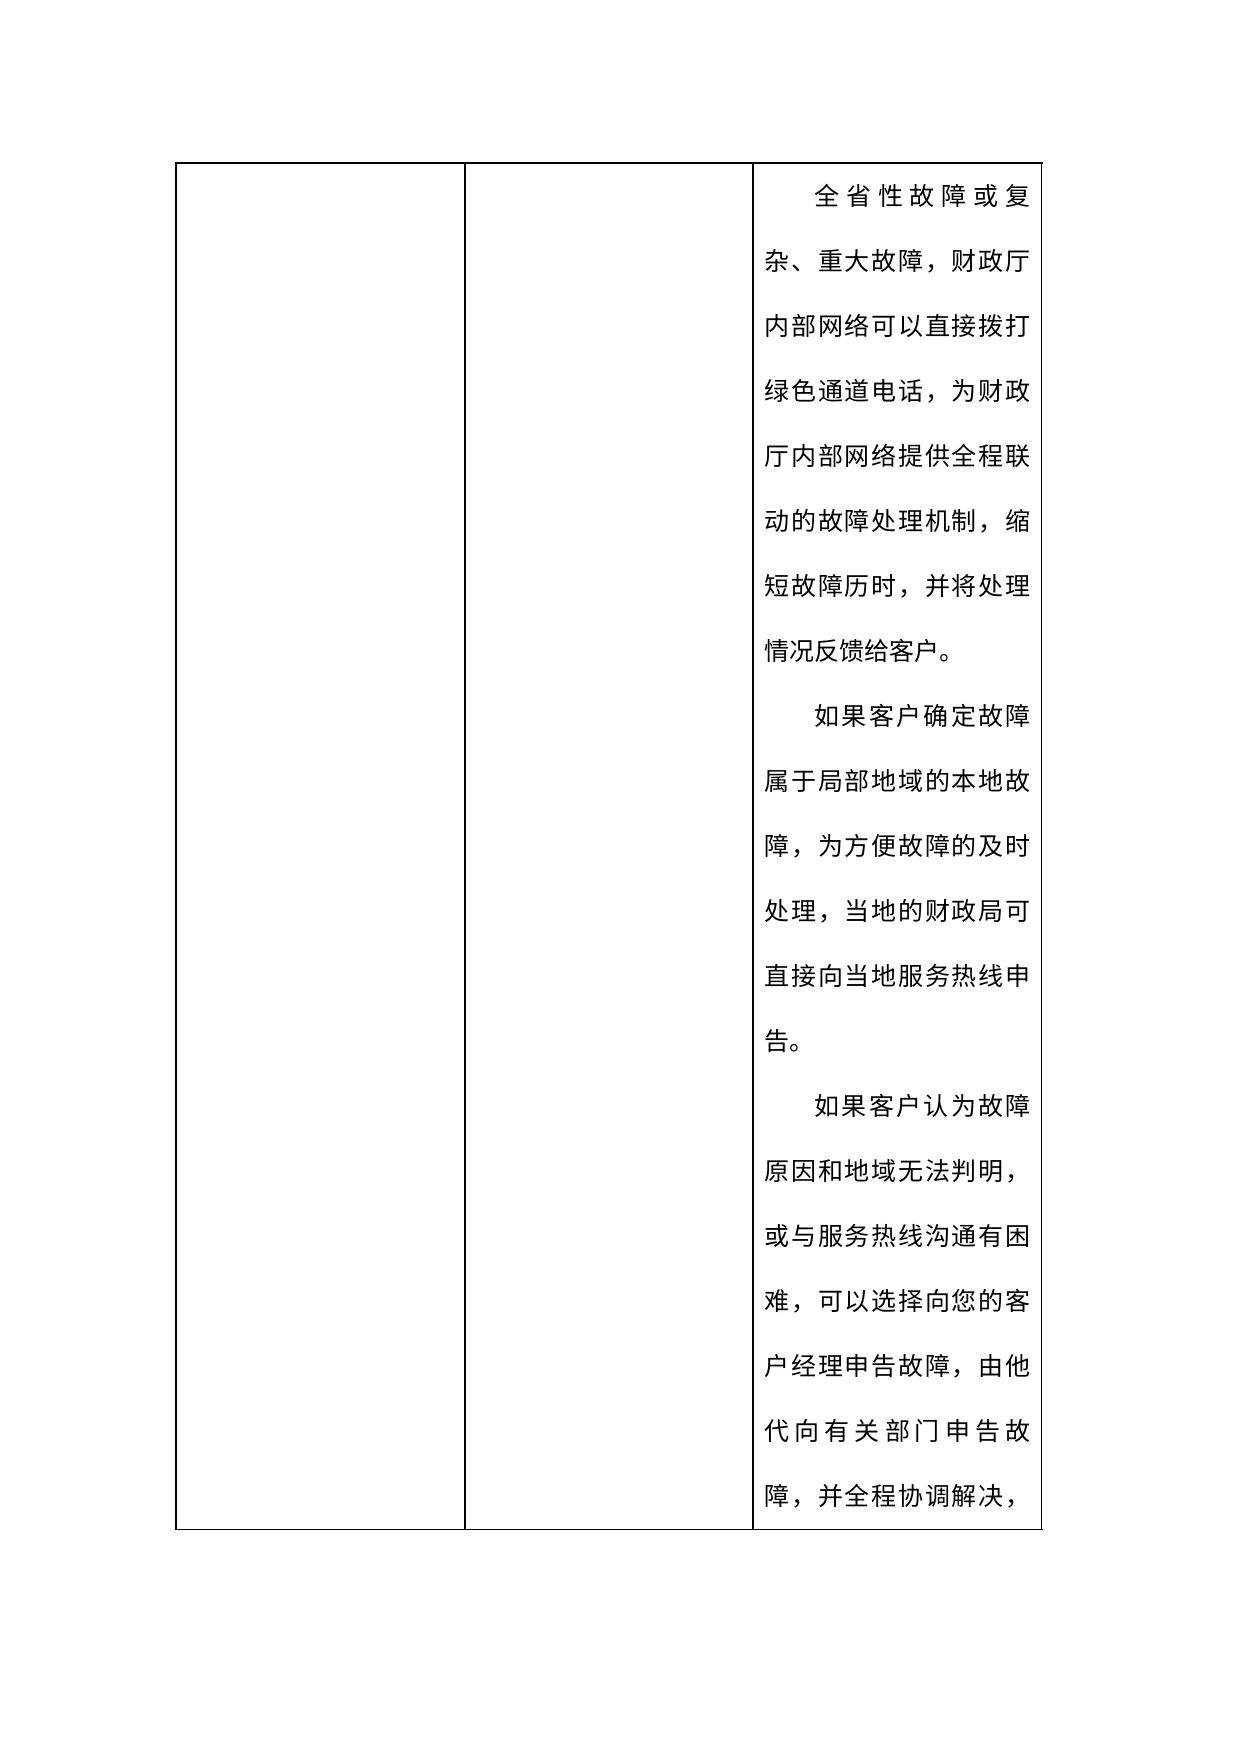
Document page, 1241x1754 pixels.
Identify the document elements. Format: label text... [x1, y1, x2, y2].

table_cell 1 [466, 164, 752, 1528]
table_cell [754, 164, 1041, 1528]
table_cell [177, 164, 464, 1528]
